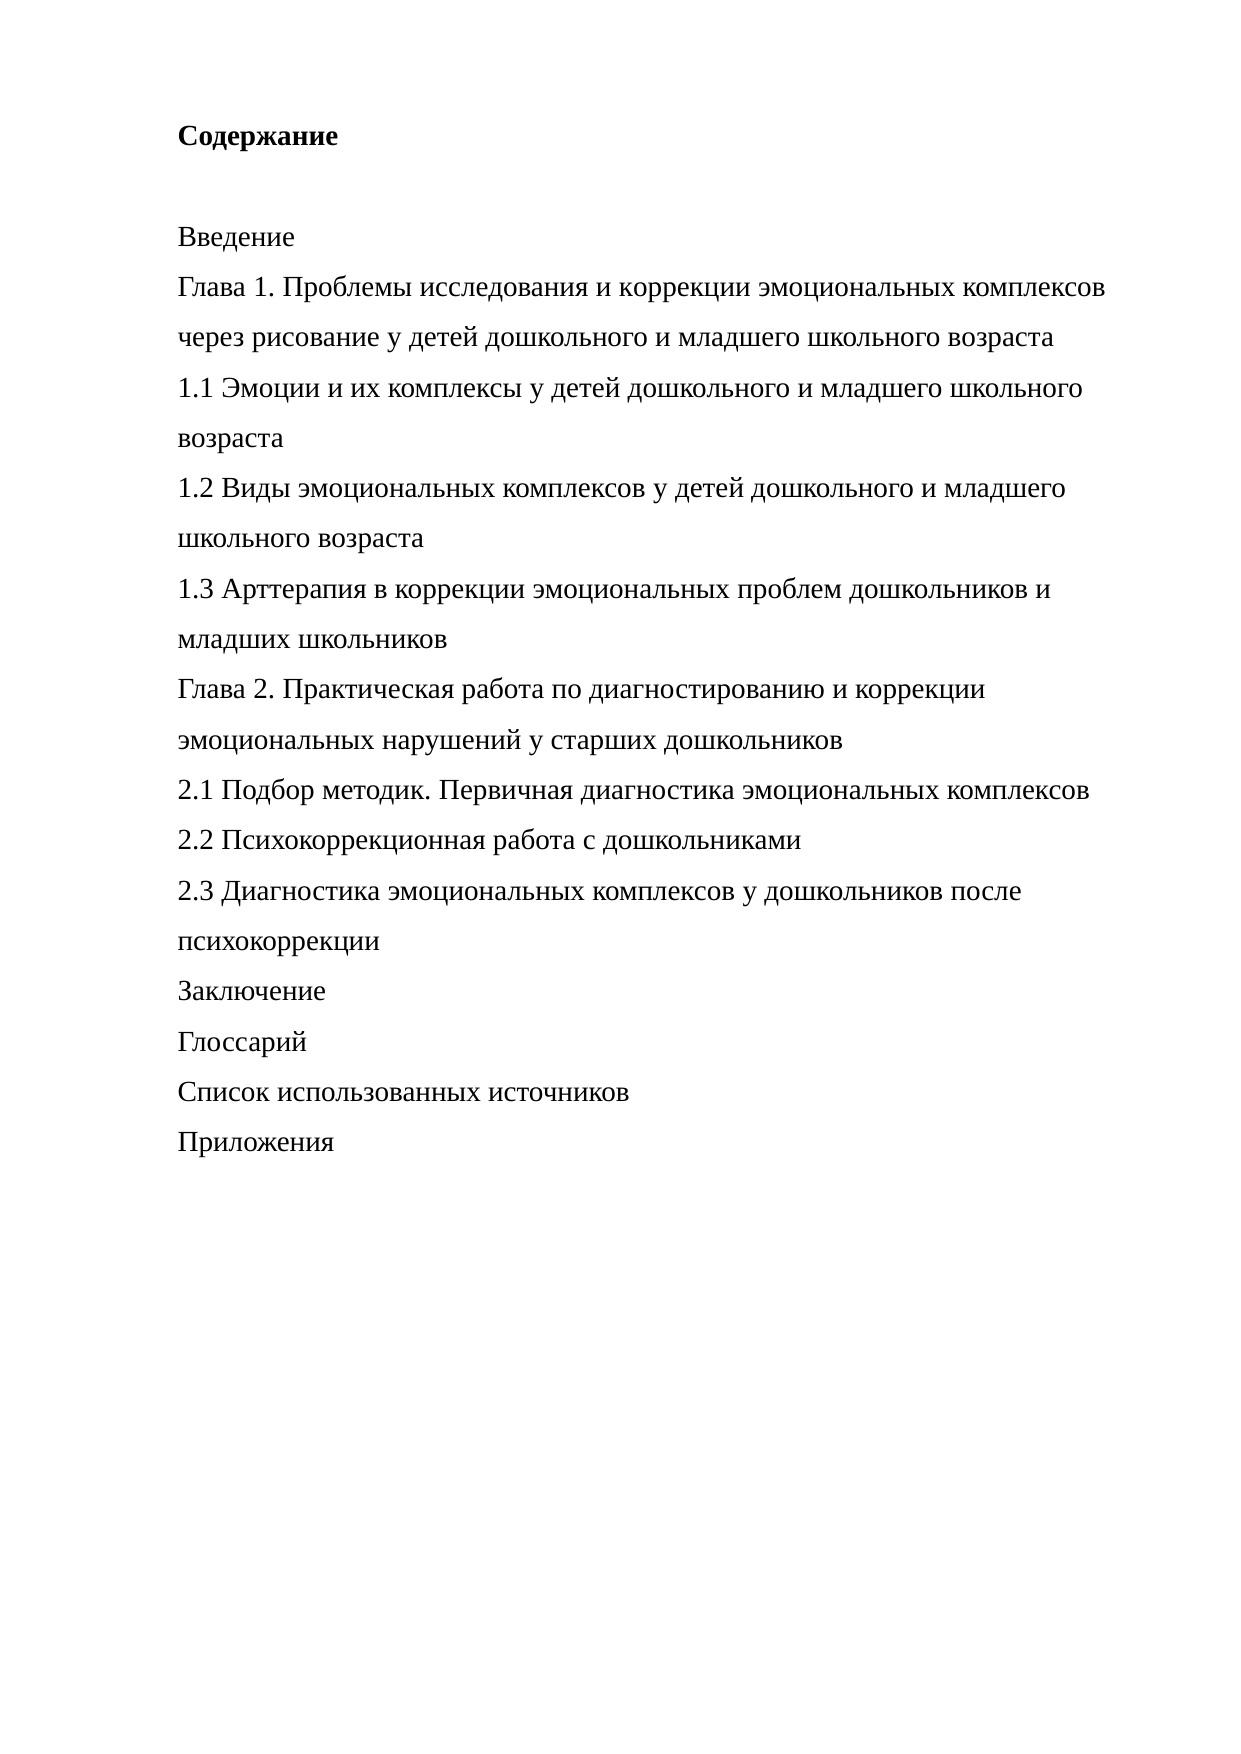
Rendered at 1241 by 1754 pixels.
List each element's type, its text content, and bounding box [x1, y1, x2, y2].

text Глава 1. Проблемы исследования и коррекции эмоциональных комплексов через рисование у детей дошкольного и младшего школьного возраста [177, 269, 1152, 353]
text Приложения [177, 1124, 1152, 1158]
text Список использованных источников [177, 1074, 1152, 1108]
subtitle Содержание [177, 118, 1152, 152]
text 2.2 Психокоррекционная работа с дошкольниками [177, 822, 1152, 856]
text Заключение [177, 973, 1152, 1007]
text 2.1 Подбор методик. Первичная диагностика эмоциональных комплексов [177, 772, 1152, 806]
text 1.2 Виды эмоциональных комплексов у детей дошкольного и младшего школьного возраста [177, 470, 1152, 554]
text 2.3 Диагностика эмоциональных комплексов у дошкольников после психокоррекции [177, 873, 1152, 957]
text Глоссарий [177, 1024, 1152, 1057]
text 1.3 Арттерапия в коррекции эмоциональных проблем дошкольников и младших школьников [177, 571, 1152, 655]
text Введение [177, 219, 1152, 252]
text Глава 2. Практическая работа по диагностированию и коррекции эмоциональных нарушений у старших дошкольников [177, 672, 1152, 755]
text 1.1 Эмоции и их комплексы у детей дошкольного и младшего школьного возраста [177, 370, 1152, 453]
